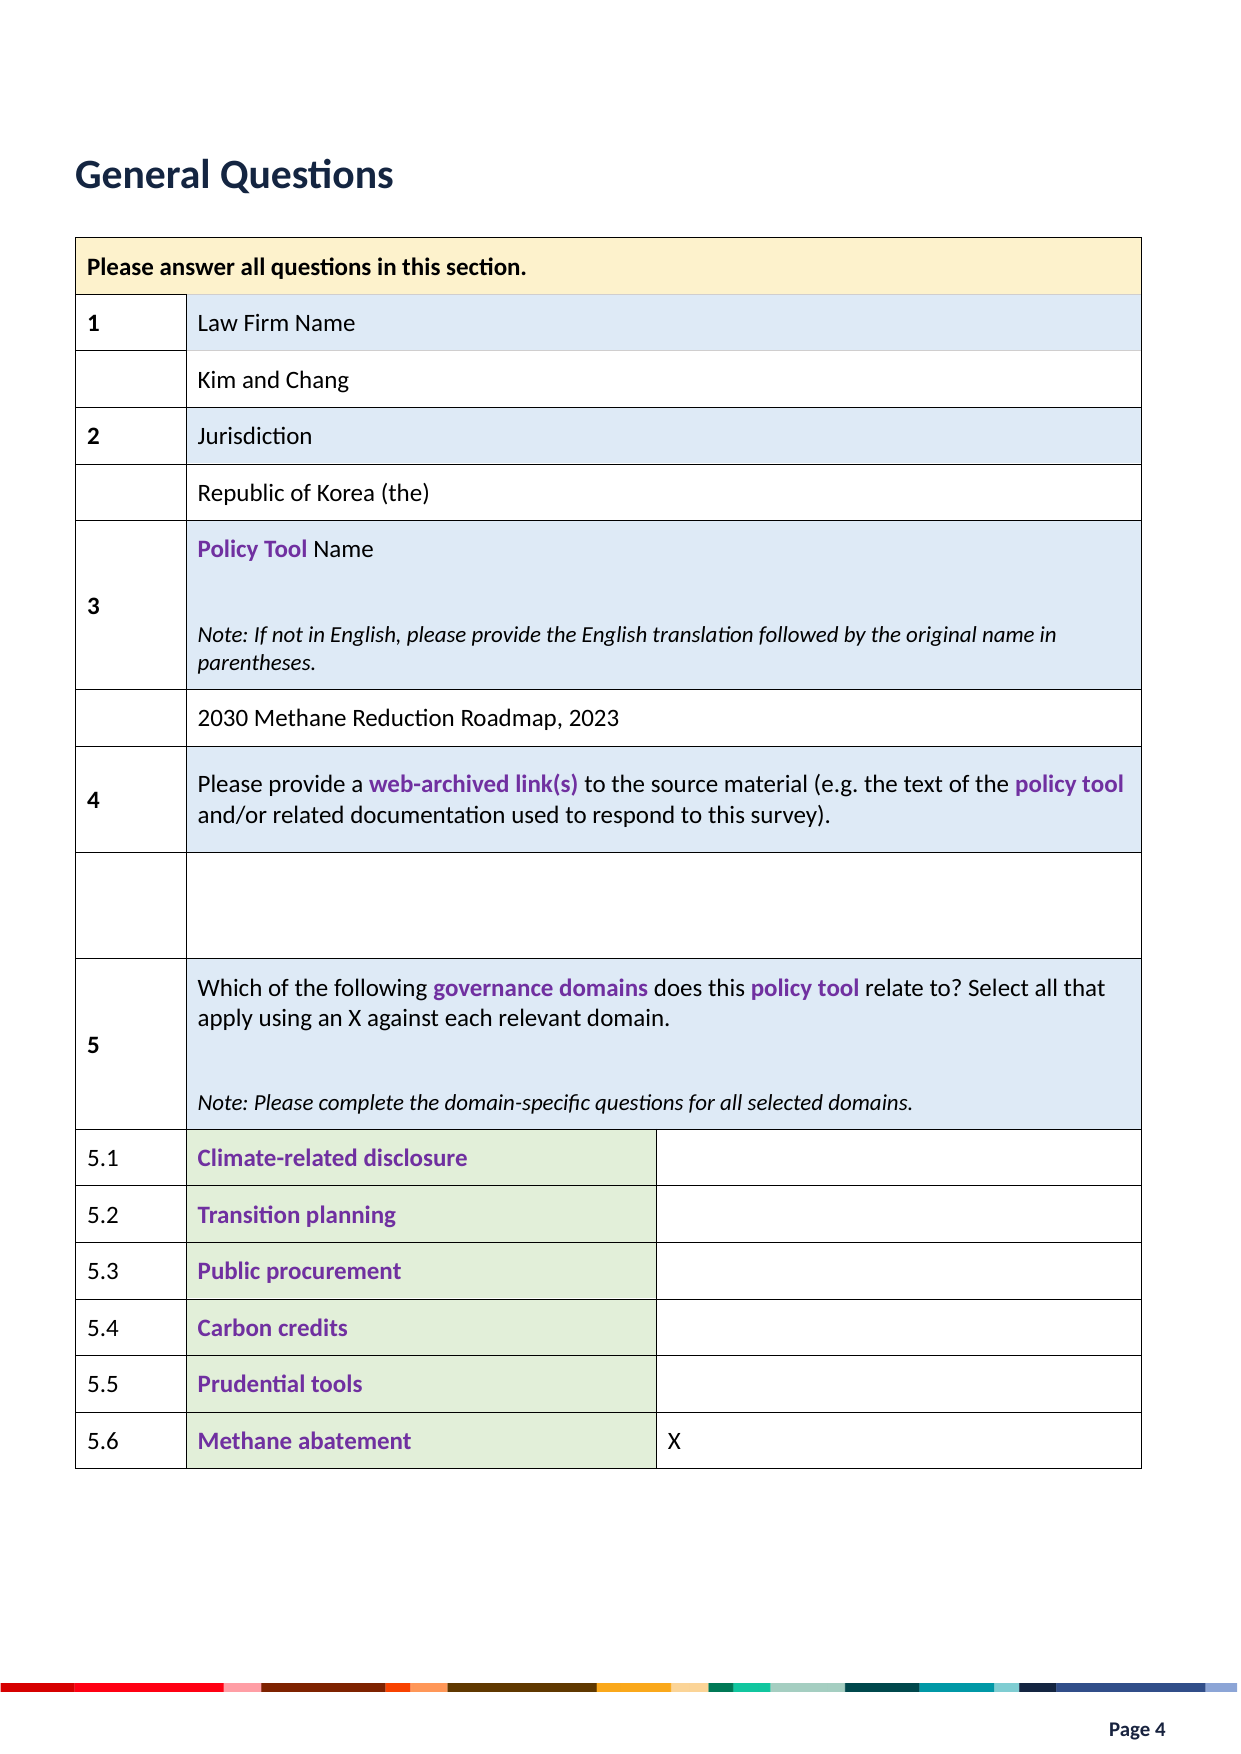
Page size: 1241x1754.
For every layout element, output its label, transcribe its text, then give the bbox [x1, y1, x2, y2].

table_cell [76, 465, 186, 520]
table_cell [187, 853, 1141, 958]
table_cell Methane abatement [187, 1413, 656, 1468]
table_cell Public procurement [187, 1243, 656, 1298]
table_cell 4 [76, 747, 186, 852]
table_cell Policy Tool Name Note: If not in English, please provide the English translation followed by the original name in parentheses. [187, 521, 1141, 689]
table_cell 2030 Methane Reduction Roadmap, 2023 [187, 690, 1141, 746]
table_cell 2 [76, 408, 186, 463]
table_header Please answer all questions in this section. [76, 238, 1141, 294]
table_cell [76, 351, 186, 407]
table_cell 5.5 [76, 1356, 186, 1412]
table_cell Jurisdiction [187, 408, 1141, 463]
table_cell Law Firm Name [187, 295, 1141, 350]
table_cell 1 [76, 295, 186, 350]
table_cell Climate-related disclosure [187, 1130, 656, 1185]
table_cell Which of the following governance domains does this policy tool relate to? Select all that apply using an X against each relevant domain. Note: Please complete the domain-specific questions for all selected domains. [187, 959, 1141, 1129]
table_cell Carbon credits [187, 1300, 656, 1355]
table_cell [657, 1243, 1141, 1298]
table_cell Republic of Korea (the) [187, 465, 1141, 520]
table_cell 5.1 [76, 1130, 186, 1185]
table_cell [76, 853, 186, 958]
table_cell [76, 690, 186, 746]
table_cell 5.2 [76, 1186, 186, 1242]
table_cell 5.6 [76, 1413, 186, 1468]
table_cell [657, 1300, 1141, 1355]
table_cell [657, 1356, 1141, 1412]
table_cell 5.3 [76, 1243, 186, 1298]
table_cell Transition planning [187, 1186, 656, 1242]
table_cell [657, 1130, 1141, 1185]
table_cell Prudential tools [187, 1356, 656, 1412]
table_cell 5 [76, 959, 186, 1129]
subtitle General Questions [75, 148, 1165, 199]
picture [0, 1683, 1236, 1692]
table_cell 3 [76, 521, 186, 689]
table_cell Kim and Chang [187, 351, 1141, 407]
table_cell [657, 1186, 1141, 1242]
table_cell X [657, 1413, 1141, 1468]
table_cell Please provide a web-archived link(s) to the source material (e.g. the text of the policy tool and/or related documentation used to respond to this survey). [187, 747, 1141, 852]
table_cell 5.4 [76, 1300, 186, 1355]
